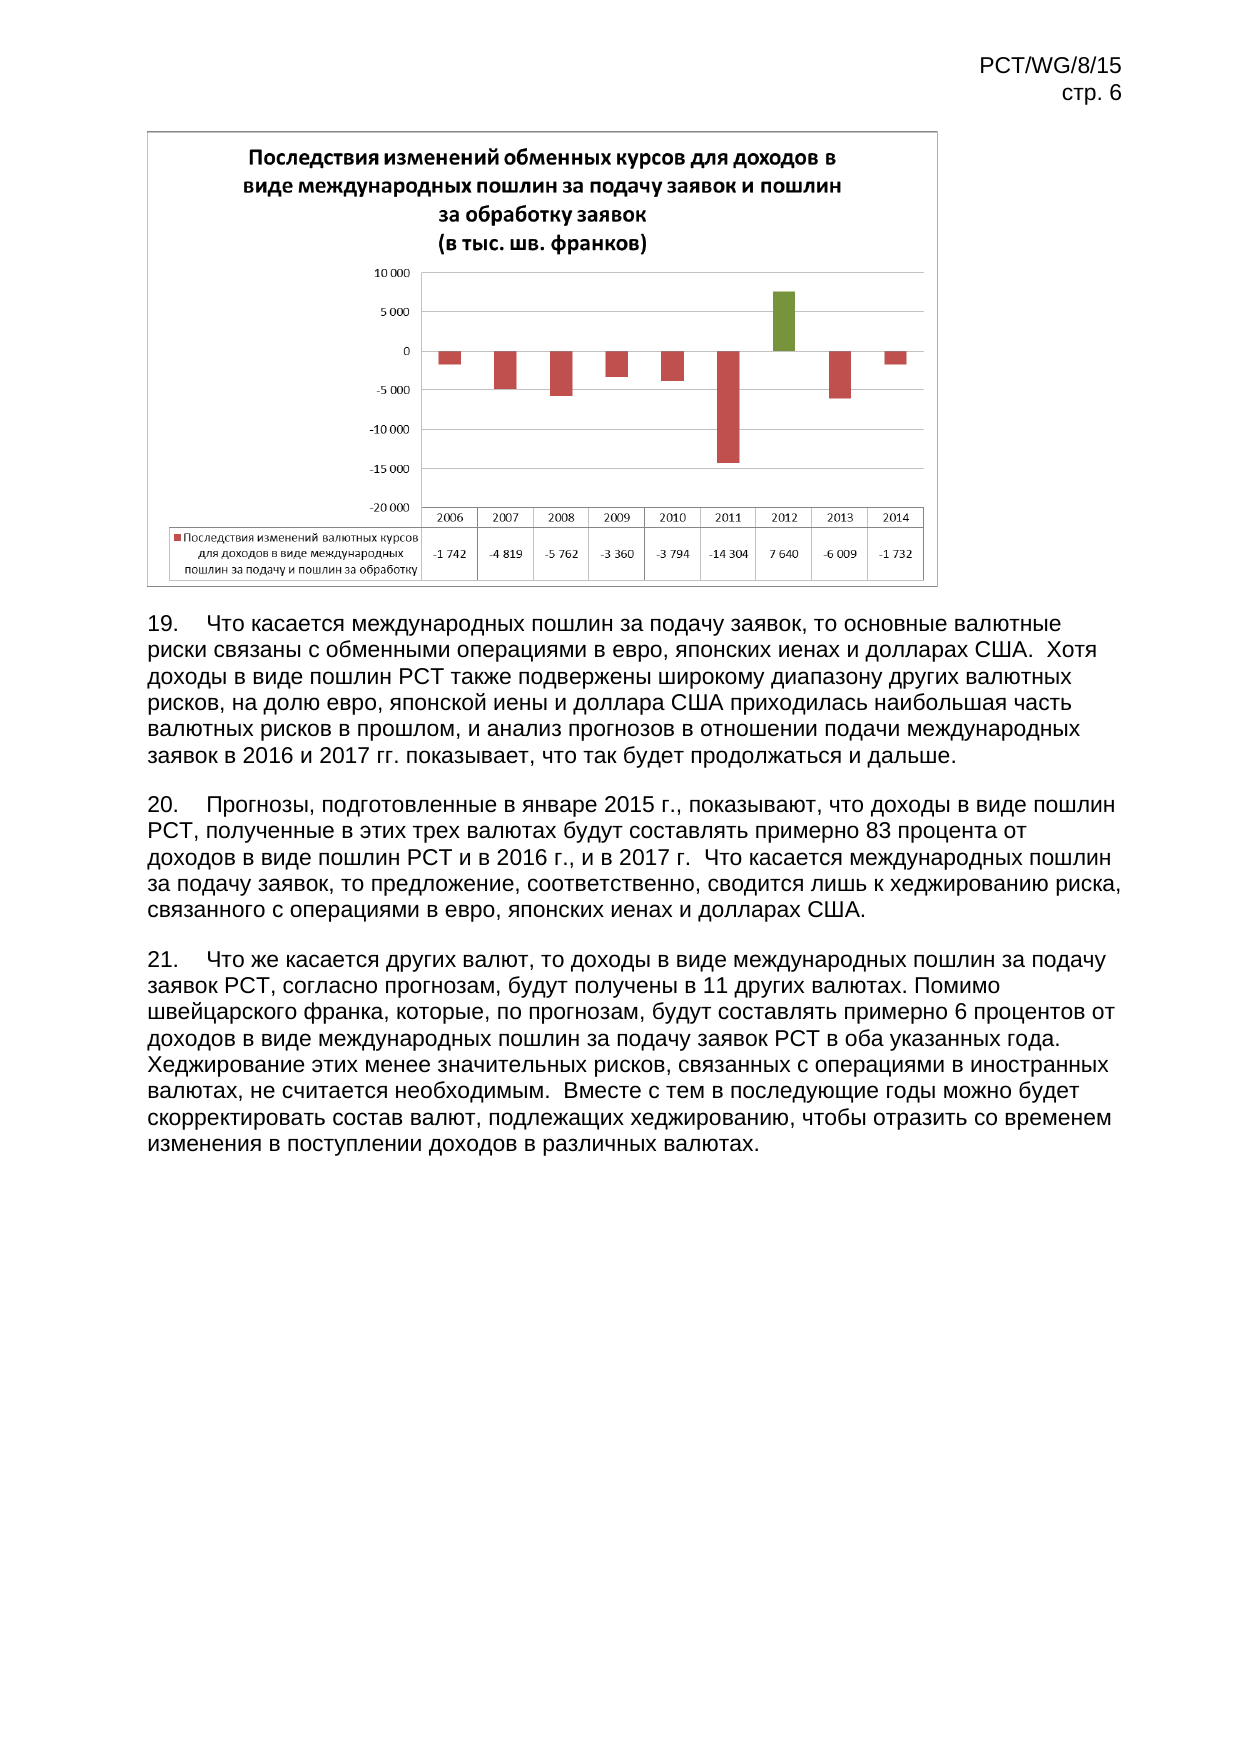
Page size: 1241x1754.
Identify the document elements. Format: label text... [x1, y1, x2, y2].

text Что касается международных пошлин за подачу заявок, то основные валютные риски связаны с обменными операциями в евро, японских иенах и долларах США. Хотя доходы в виде пошлин РСТ также подвержены широкому диапазону других валютных рисков, на долю евро, японской иены и доллара США приходилась наибольшая часть валютных рисков в прошлом, и анализ прогнозов в отношении подачи международных заявок в 2016 и 2017 гг. показывает, что так будет продолжаться и дальше. [147, 610, 1122, 768]
text Прогнозы, подготовленные в январе 2015 г., показывают, что доходы в виде пошлин РСТ, полученные в этих трех валютах будут составлять примерно 83 процента от доходов в виде пошлин РСТ и в 2016 г., и в 2017 г. Что касается международных пошлин за подачу заявок, то предложение, соответственно, сводится лишь к хеджированию риска, связанного с операциями в евро, японских иенах и долларах США. [147, 791, 1122, 923]
text Что же касается других валют, то доходы в виде международных пошлин за подачу заявок PCT, согласно прогнозам, будут получены в 11 других валютах. Помимо швейцарского франка, которые, по прогнозам, будут составлять примерно 6 процентов от доходов в виде международных пошлин за подачу заявок PCT в оба указанных года. Хеджирование этих менее значительных рисков, связанных с операциями в иностранных валютах, не считается необходимым. Вместе с тем в последующие годы можно будет скорректировать состав валют, подлежащих хеджированию, чтобы отразить со временем изменения в поступлении доходов в различных валютах. [147, 946, 1122, 1156]
picture [147, 131, 938, 587]
